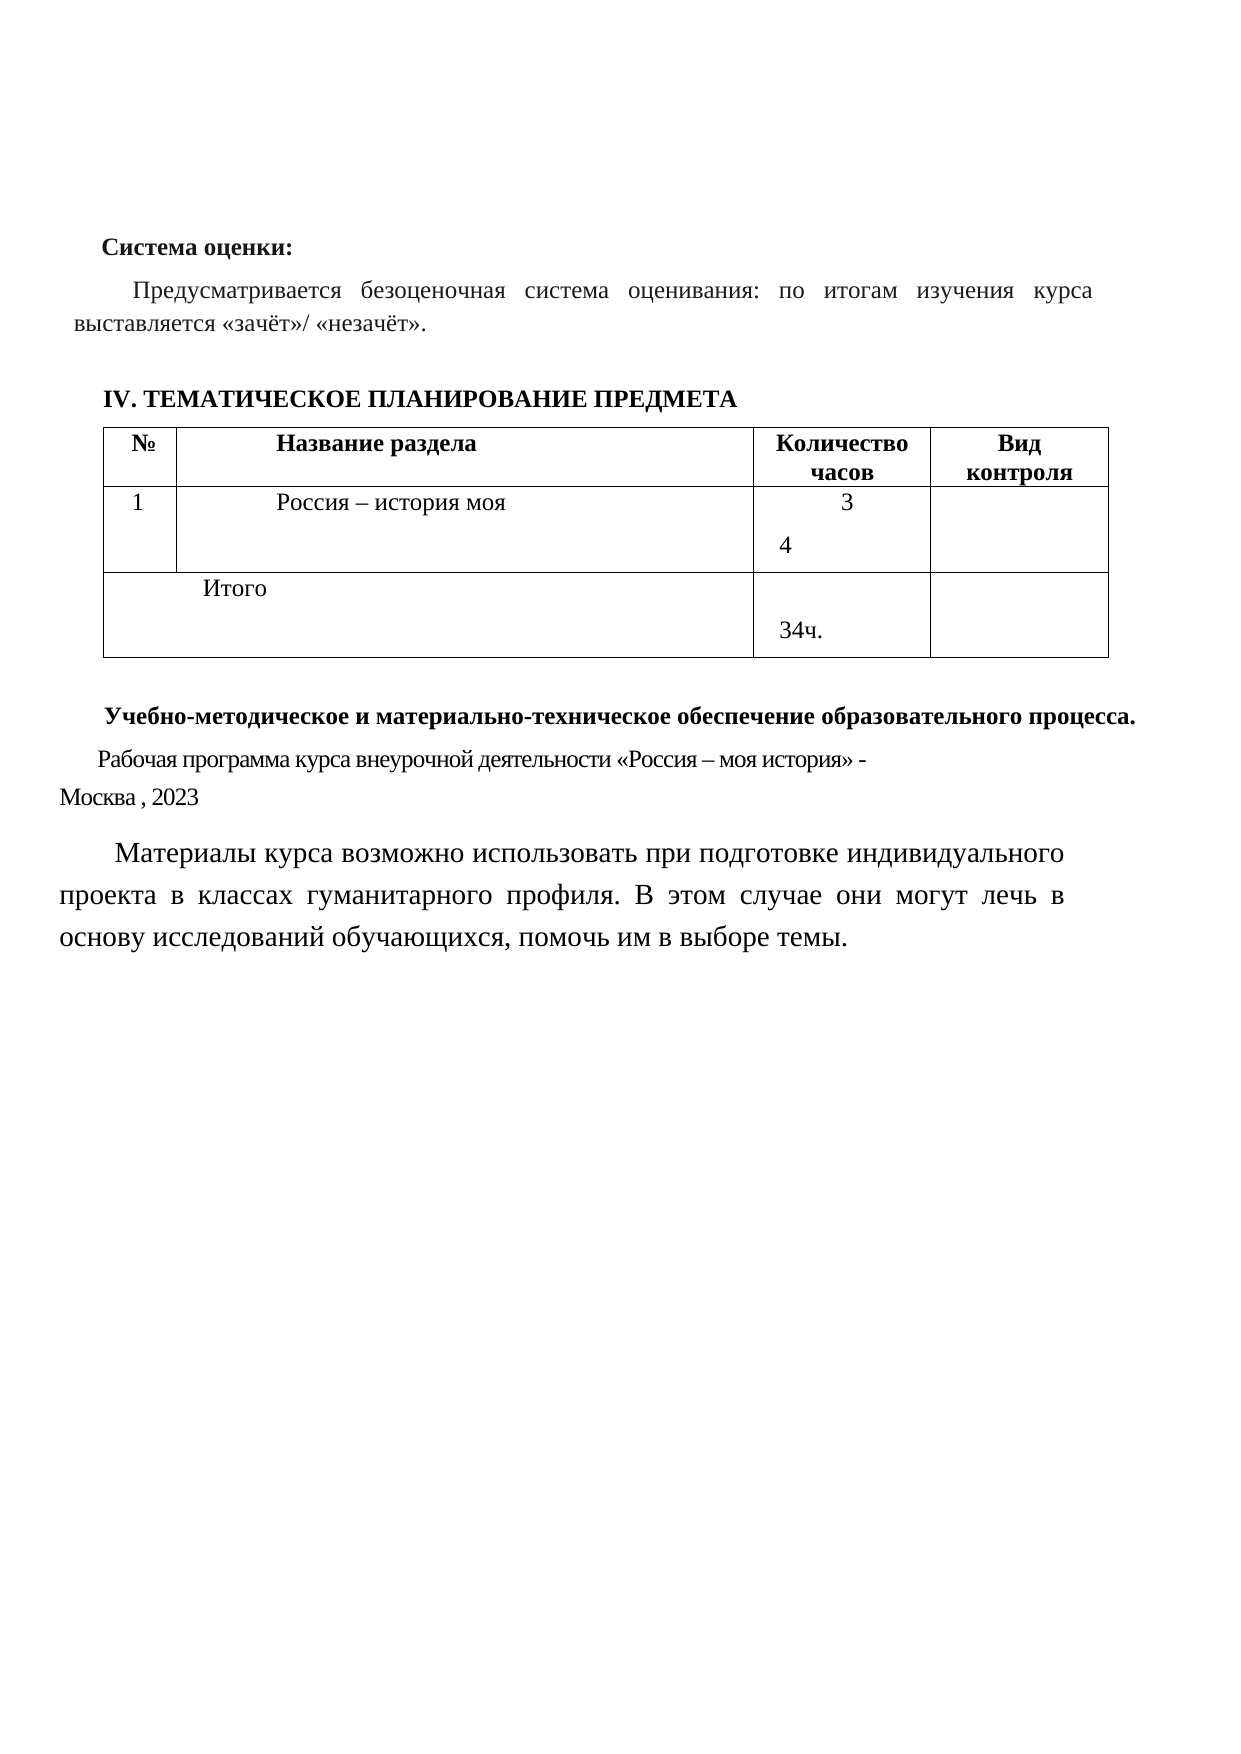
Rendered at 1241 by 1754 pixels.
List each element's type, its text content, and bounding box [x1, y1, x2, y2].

table_cell 1 [104, 487, 176, 572]
table_cell Россия – история моя [177, 487, 753, 572]
table_cell [931, 573, 1108, 657]
text IV. ТЕМАТИЧЕСКОЕ ПЛАНИРОВАНИЕ ПРЕДМЕТА [59, 384, 1028, 413]
table_header Название раздела [177, 428, 753, 486]
table_header № [104, 428, 176, 486]
table_cell [931, 487, 1108, 572]
text Рабочая программа курса внеурочной деятельности «Россия – моя история» - Москва , 2023 [59, 744, 897, 810]
table_cell 34 [754, 487, 930, 572]
table_header Вид контроля [931, 428, 1108, 486]
table_cell Итого [104, 573, 753, 657]
table_header Количество часов [754, 428, 930, 486]
text Система оценки: [82, 232, 1107, 260]
text Предусматривается безоценочная система оценивания: по итогам изучения курса выставляется «зачёт»/ «незачёт». [73, 275, 1094, 337]
text Материалы курса возможно использовать при подготовке индивидуального проекта в классах гуманитарного профиля. В этом случае они могут лечь в основу исследований обучающихся, помочь им в выборе темы. [59, 836, 1066, 953]
text Учебно-методическое и материально-техническое обеспечение образовательного процесса. [59, 701, 1181, 730]
table_cell 34ч. [754, 573, 930, 657]
